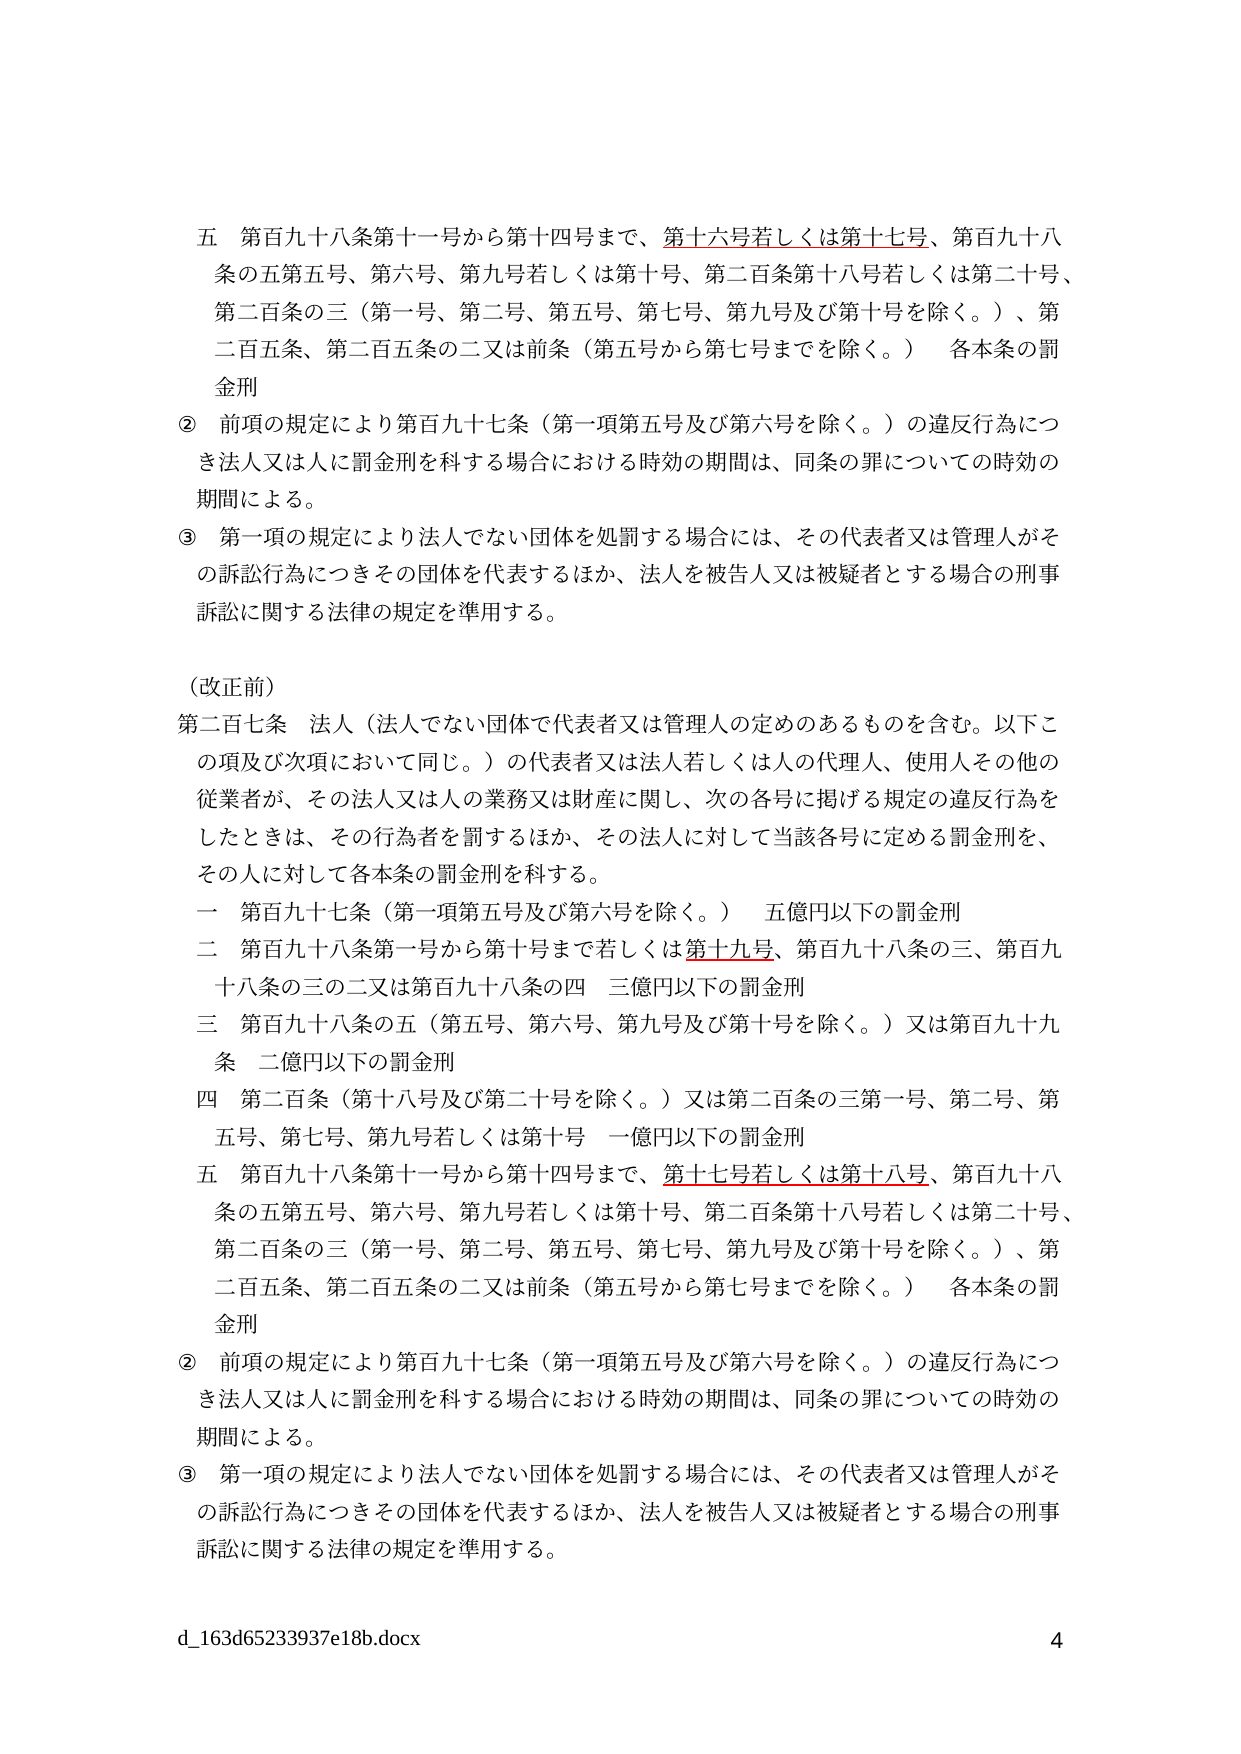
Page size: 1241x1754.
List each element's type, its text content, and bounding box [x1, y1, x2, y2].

text ② 前項の規定により第百九十七条（第一項第五号及び第六号を除く。）の違反行為につき法人又は人に罰金刑を科する場合における時効の期間は、同条の罪についての時効の期間による。 [177, 1342, 1063, 1454]
text 四 第二百条（第十八号及び第二十号を除く。）又は第二百条の三第一号、第二号、第五号、第七号、第九号若しくは第十号 一億円以下の罰金刑 [196, 1079, 1063, 1154]
text 五 第百九十八条第十一号から第十四号まで、第十七号若しくは第十八号、第百九十八条の五第五号、第六号、第九号若しくは第十号、第二百条第十八号若しくは第二十号、第二百条の三（第一号、第二号、第五号、第七号、第九号及び第十号を除く。）、第二百五条、第二百五条の二又は前条（第五号から第七号までを除く。） 各本条の罰金刑 [196, 1154, 1063, 1342]
text 五 第百九十八条第十一号から第十四号まで、第十六号若しくは第十七号、第百九十八条の五第五号、第六号、第九号若しくは第十号、第二百条第十八号若しくは第二十号、第二百条の三（第一号、第二号、第五号、第七号、第九号及び第十号を除く。）、第二百五条、第二百五条の二又は前条（第五号から第七号までを除く。） 各本条の罰金刑 [196, 217, 1063, 404]
text ③ 第一項の規定により法人でない団体を処罰する場合には、その代表者又は管理人がその訴訟行為につきその団体を代表するほか、法人を被告人又は被疑者とする場合の刑事訴訟に関する法律の規定を準用する。 [177, 517, 1063, 629]
text 三 第百九十八条の五（第五号、第六号、第九号及び第十号を除く。）又は第百九十九条 二億円以下の罰金刑 [196, 1004, 1063, 1079]
text （改正前） [177, 667, 1063, 704]
text 一 第百九十七条（第一項第五号及び第六号を除く。） 五億円以下の罰金刑 [196, 892, 1063, 929]
text 二 第百九十八条第一号から第十号まで若しくは第十九号、第百九十八条の三、第百九十八条の三の二又は第百九十八条の四 三億円以下の罰金刑 [196, 929, 1063, 1004]
text ③ 第一項の規定により法人でない団体を処罰する場合には、その代表者又は管理人がその訴訟行為につきその団体を代表するほか、法人を被告人又は被疑者とする場合の刑事訴訟に関する法律の規定を準用する。 [177, 1454, 1063, 1567]
text ② 前項の規定により第百九十七条（第一項第五号及び第六号を除く。）の違反行為につき法人又は人に罰金刑を科する場合における時効の期間は、同条の罪についての時効の期間による。 [177, 404, 1063, 517]
text 第二百七条 法人（法人でない団体で代表者又は管理人の定めのあるものを含む。以下この項及び次項において同じ。）の代表者又は法人若しくは人の代理人、使用人その他の従業者が、その法人又は人の業務又は財産に関し、次の各号に掲げる規定の違反行為をしたときは、その行為者を罰するほか、その法人に対して当該各号に定める罰金刑を、その人に対して各本条の罰金刑を科する。 [177, 704, 1063, 892]
